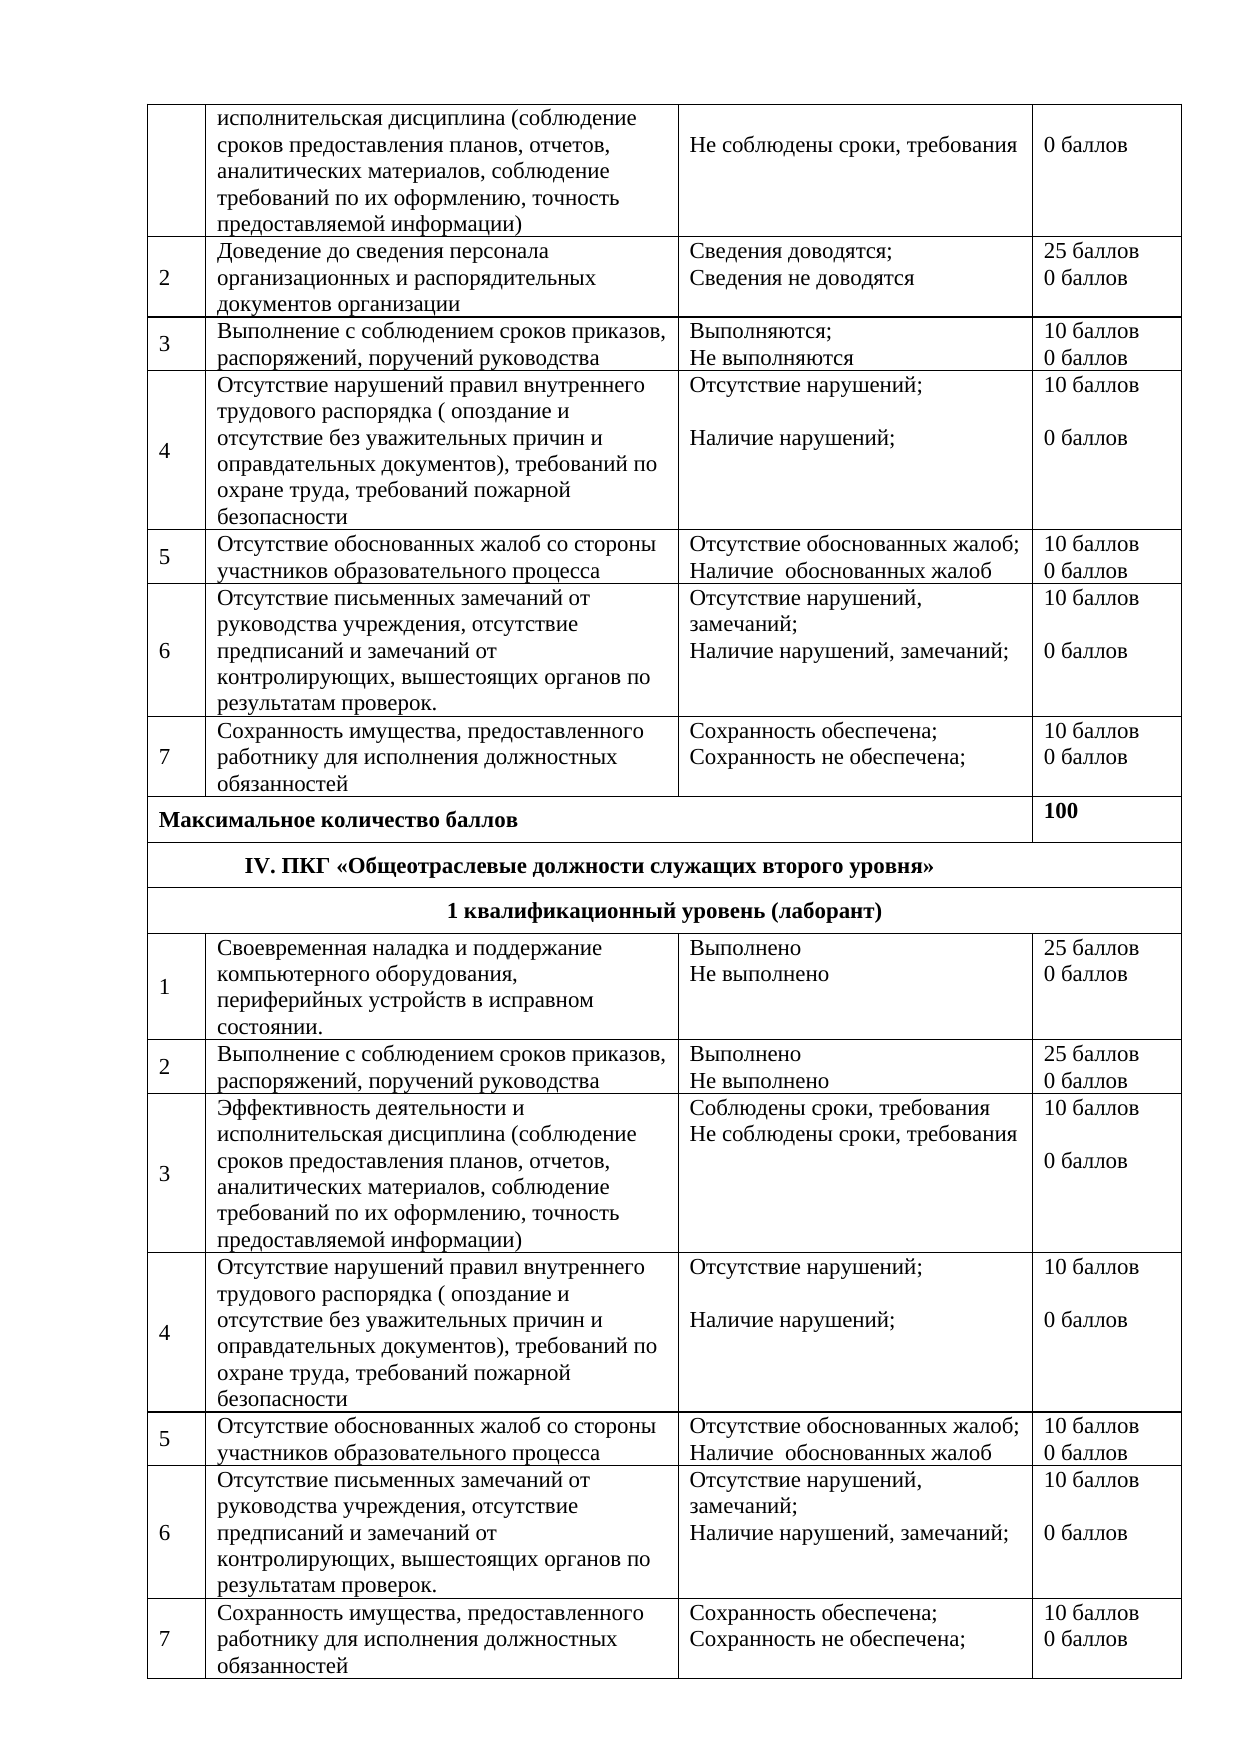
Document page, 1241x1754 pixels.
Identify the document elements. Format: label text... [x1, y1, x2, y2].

table_cell Отсутствие обоснованных жалоб; Наличие обоснованных жалоб [679, 1413, 1032, 1465]
table_cell Отсутствие нарушений; Наличие нарушений; [679, 371, 1032, 529]
table_cell 10 баллов 0 баллов [1033, 530, 1181, 583]
table_cell Отсутствие нарушений, замечаний; Наличие нарушений, замечаний; [679, 1466, 1032, 1598]
table_cell 10 баллов 0 баллов [1033, 1094, 1181, 1252]
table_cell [679, 105, 1032, 236]
table_cell 1 квалификационный уровень (лаборант) [148, 888, 1181, 933]
table_cell 3 [148, 1094, 205, 1252]
table_cell 10 баллов 0 баллов [1033, 1253, 1181, 1411]
table_cell Сохранность обеспечена; Сохранность не обеспечена; [679, 1599, 1032, 1678]
table_cell 6 [148, 1466, 205, 1598]
table_cell 25 баллов 0 баллов [1033, 1040, 1181, 1093]
table_cell Выполняются; Не выполняются [679, 318, 1032, 370]
table_cell IV. ПКГ «Общеотраслевые должности служащих второго уровня» [148, 843, 1181, 887]
table_cell Отсутствие обоснованных жалоб со стороны участников образовательного процесса [206, 530, 678, 583]
table_cell Своевременная наладка и поддержание компьютерного оборудования, периферийных устройств в исправном состоянии. [206, 934, 678, 1039]
table_cell 10 баллов 0 баллов [1033, 717, 1181, 796]
table_cell 1 [148, 934, 205, 1039]
table_cell 3 [148, 318, 205, 370]
table_cell Выполнение с соблюдением сроков приказов, распоряжений, поручений руководства [206, 318, 678, 370]
table_cell Максимальное количество баллов [148, 797, 1032, 842]
table_cell 25 баллов 0 баллов [1033, 934, 1181, 1039]
table_cell 7 [148, 1599, 205, 1678]
table_cell 10 баллов 0 баллов [1033, 1599, 1181, 1678]
table_cell Сведения доводятся; Сведения не доводятся [679, 237, 1032, 316]
table_cell 2 [148, 1040, 205, 1093]
table_cell 25 баллов 0 баллов [1033, 237, 1181, 316]
table_cell Выполнение с соблюдением сроков приказов, распоряжений, поручений руководства [206, 1040, 678, 1093]
table_cell Доведение до сведения персонала организационных и распорядительных документов организации [206, 237, 678, 316]
table_cell 10 баллов 0 баллов [1033, 371, 1181, 529]
table_cell 10 баллов 0 баллов [1033, 1413, 1181, 1465]
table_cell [206, 105, 678, 236]
table_cell Отсутствие обоснованных жалоб со стороны участников образовательного процесса [206, 1413, 678, 1465]
table_cell 25 баллов 0 баллов [1033, 105, 1181, 236]
table_cell Сохранность имущества, предоставленного работнику для исполнения должностных обязанностей [206, 1599, 678, 1678]
table_cell 4 [148, 1253, 205, 1411]
table_cell Соблюдены сроки, требования Не соблюдены сроки, требования [679, 1094, 1032, 1252]
table_cell 6 [148, 584, 205, 716]
table_cell 10 баллов 0 баллов [1033, 584, 1181, 716]
table_cell 100 [1033, 797, 1181, 842]
table_cell Отсутствие письменных замечаний от руководства учреждения, отсутствие предписаний и замечаний от контролирующих, вышестоящих органов по результатам проверок. [206, 1466, 678, 1598]
table_cell Отсутствие нарушений, замечаний; Наличие нарушений, замечаний; [679, 584, 1032, 716]
table_cell 2 [148, 237, 205, 316]
table_cell 10 баллов 0 баллов [1033, 318, 1181, 370]
table_cell Выполнено Не выполнено [679, 934, 1032, 1039]
table_cell Отсутствие обоснованных жалоб; Наличие обоснованных жалоб [679, 530, 1032, 583]
table_cell Сохранность обеспечена; Сохранность не обеспечена; [679, 717, 1032, 796]
table_cell Выполнено Не выполнено [679, 1040, 1032, 1093]
table_cell Сохранность имущества, предоставленного работнику для исполнения должностных обязанностей [206, 717, 678, 796]
table_cell Отсутствие нарушений; Наличие нарушений; [679, 1253, 1032, 1411]
table_cell 4 [148, 371, 205, 529]
table_cell 1 [148, 105, 205, 236]
table_cell 5 [148, 1413, 205, 1465]
table_cell 7 [148, 717, 205, 796]
table_cell 5 [148, 530, 205, 583]
table_cell 10 баллов 0 баллов [1033, 1466, 1181, 1598]
table_cell Отсутствие письменных замечаний от руководства учреждения, отсутствие предписаний и замечаний от контролирующих, вышестоящих органов по результатам проверок. [206, 584, 678, 716]
